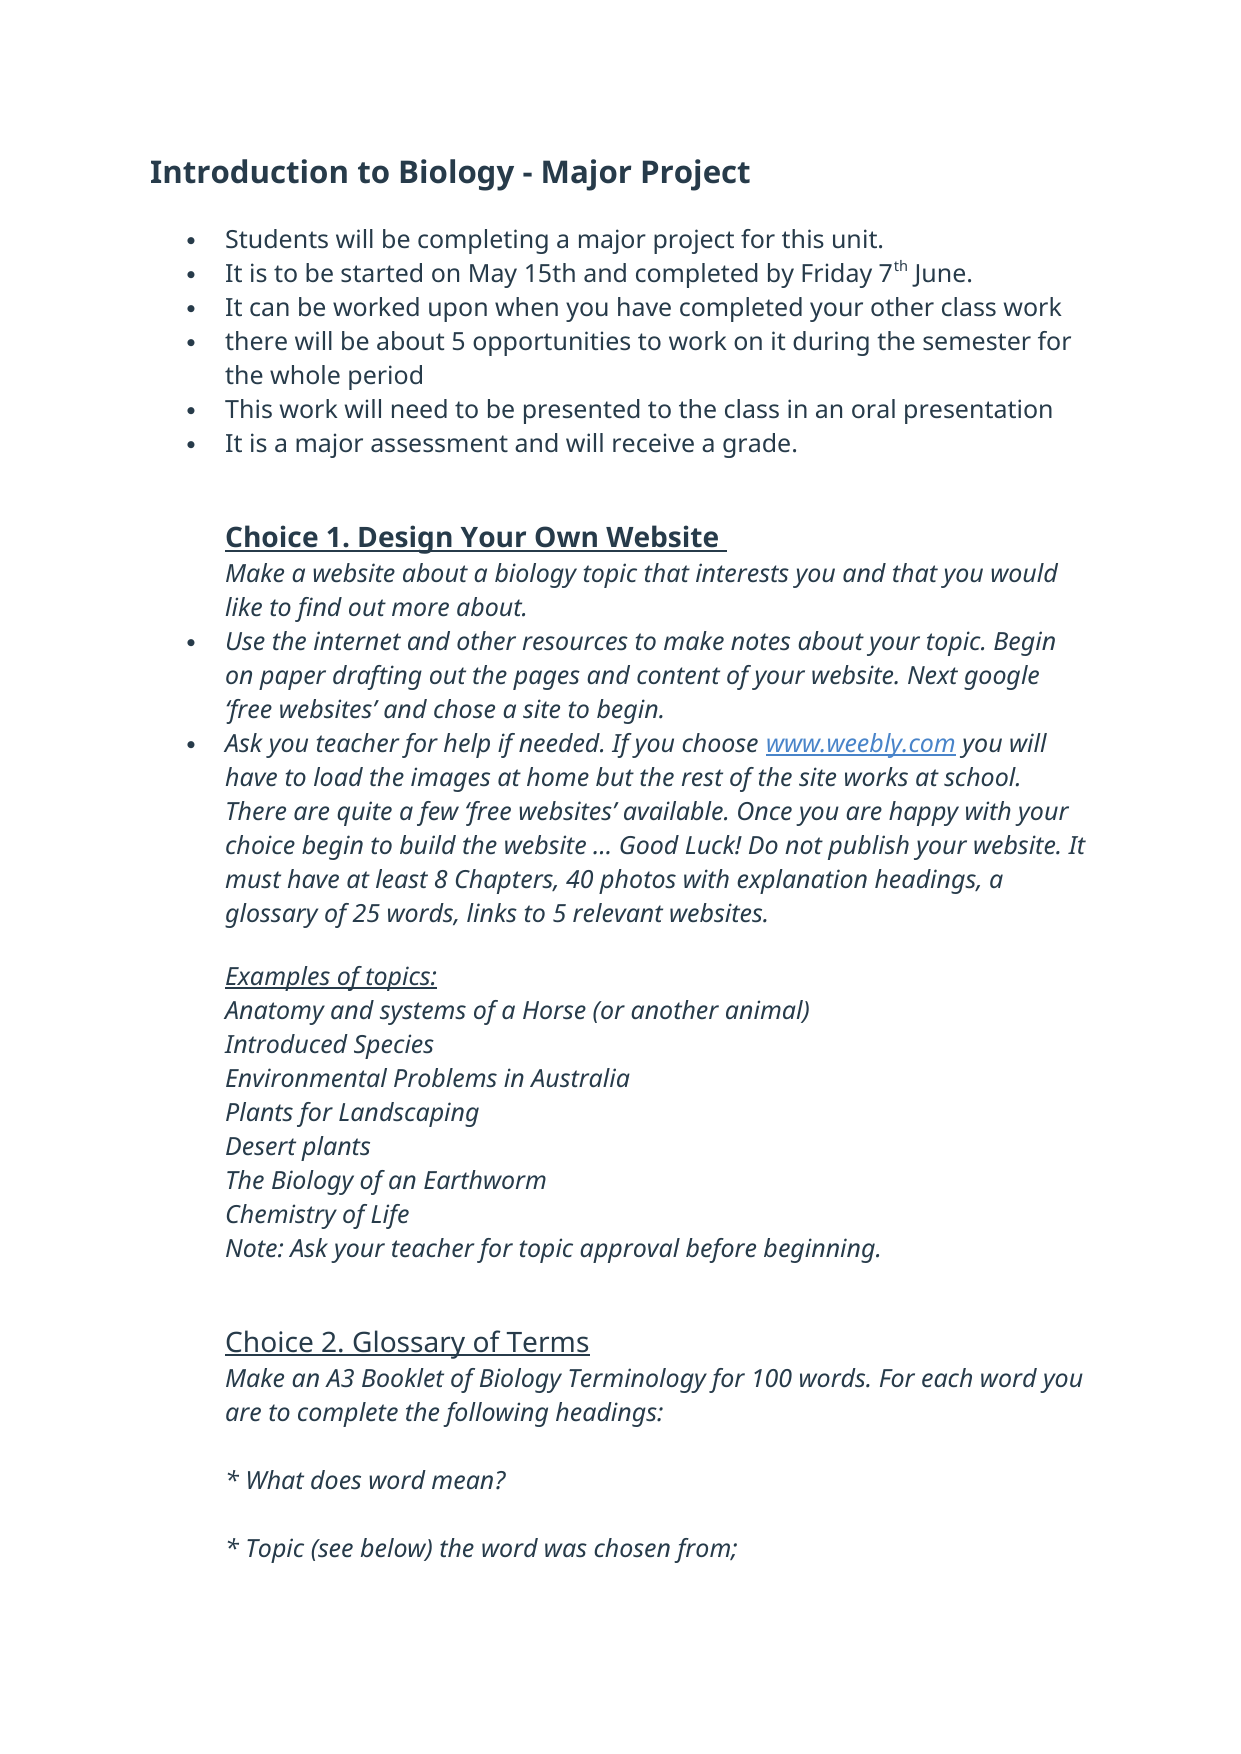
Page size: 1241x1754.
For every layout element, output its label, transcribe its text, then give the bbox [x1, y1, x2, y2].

list It is a major assessment and will receive a grade. Choice 1. Design Your Own Website Make a website about a biology topic that interests you and that you would like to find out more about. [187, 426, 1090, 623]
list It can be worked upon when you have completed your other class work [187, 290, 1090, 324]
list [187, 726, 1090, 1599]
list It is to be started on May 15th and completed by Friday 7th June. [187, 256, 1090, 290]
list This work will need to be presented to the class in an oral presentation [187, 392, 1090, 426]
text Introduction to Biology - Major Project [150, 150, 1090, 193]
list Use the internet and other resources to make notes about your topic. Begin on paper drafting out the pages and content of your website. Next google ‘free websites’ and chose a site to begin. [187, 623, 1090, 726]
list Students will be completing a major project for this unit. [187, 222, 1090, 256]
list there will be about 5 opportunities to work on it during the semester for the whole period [187, 324, 1090, 392]
